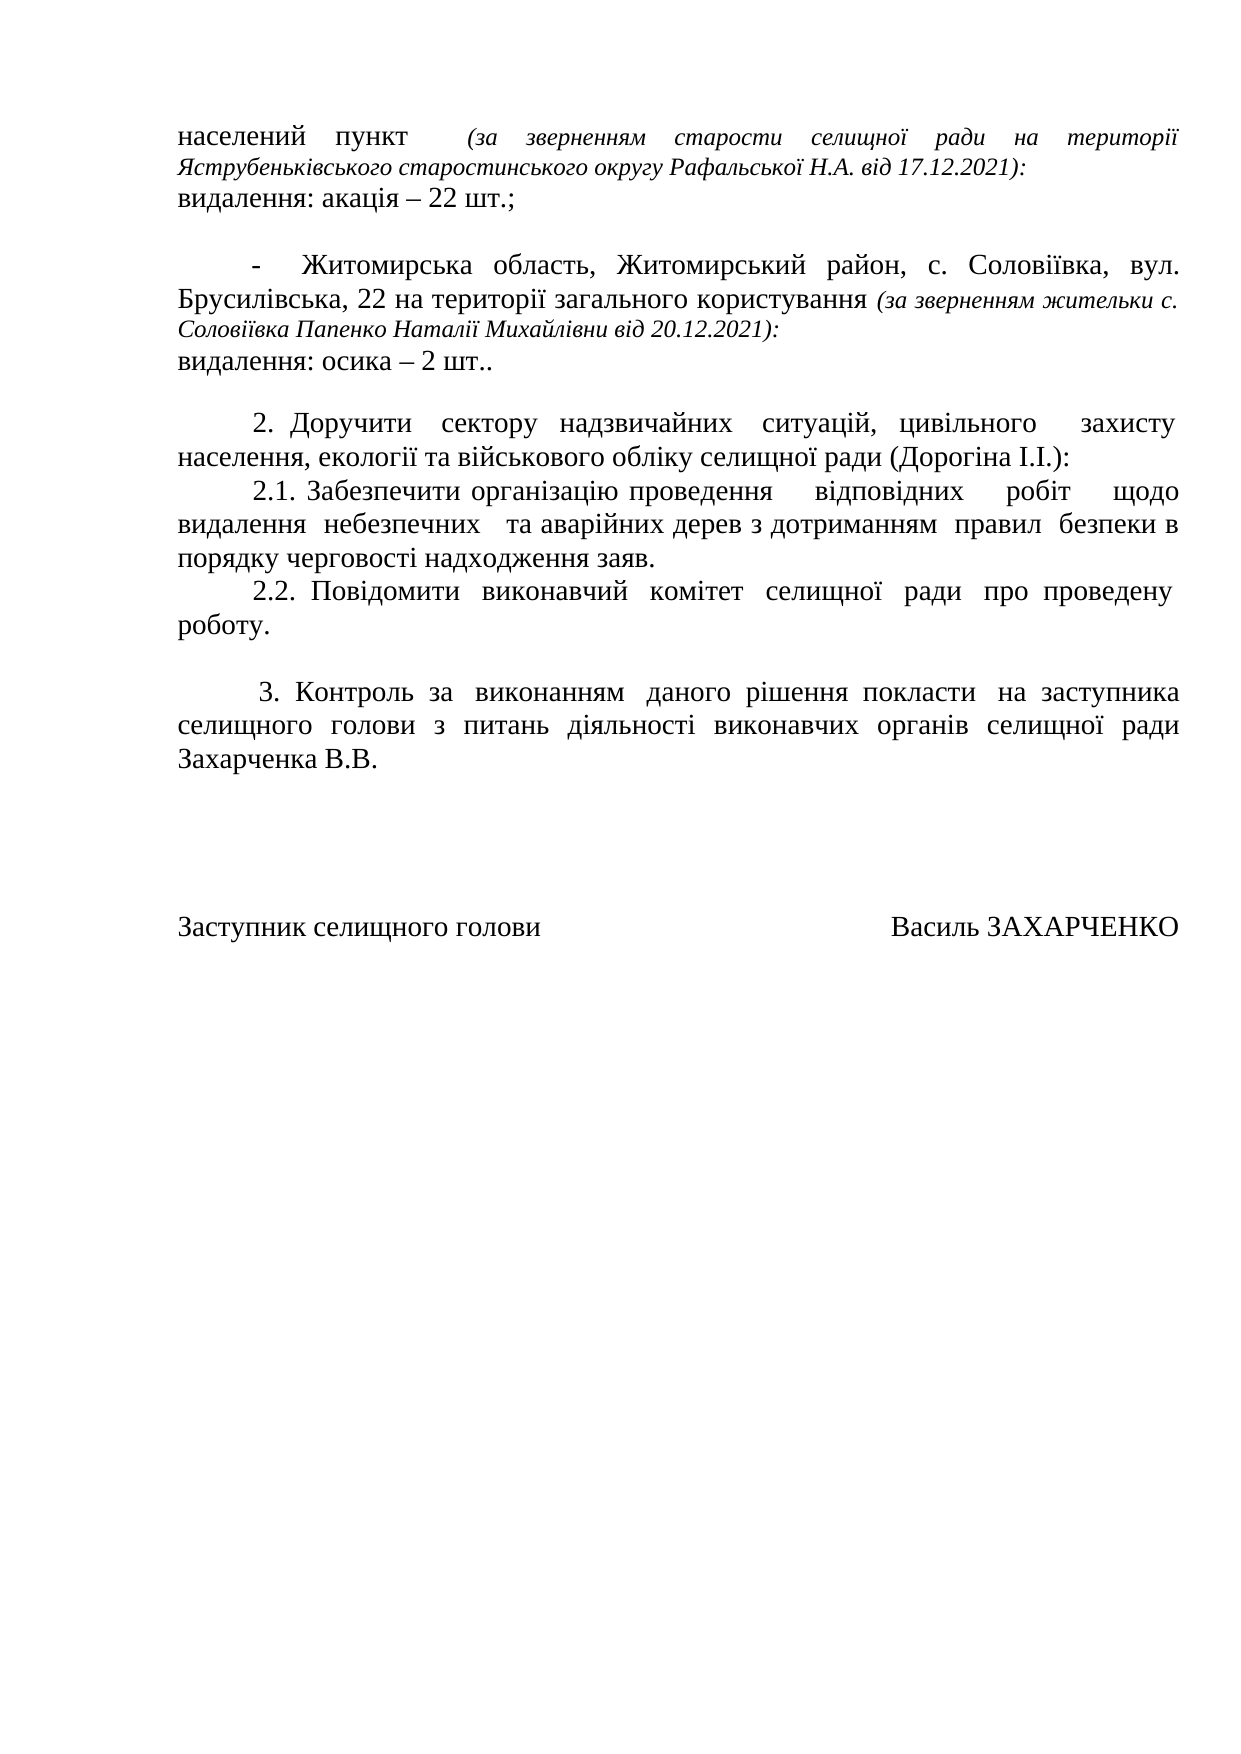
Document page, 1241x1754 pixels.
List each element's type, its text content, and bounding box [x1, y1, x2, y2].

text - Житомирська область, Житомирський район, с. Соловіївка, вул. Брусилівська, 22 на території загального користування (за зверненням жительки с. Соловіївка Папенко Наталії Михайлівни від 20.12.2021): [177, 247, 1181, 343]
text 2.1. Забезпечити організацію проведення відповідних робіт щодо видалення небезпечних та аварійних дерев з дотриманням правил безпеки в порядку черговості надходження заяв. [177, 473, 1181, 573]
text видалення: осика – 2 шт.. [177, 343, 1181, 377]
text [177, 118, 1181, 180]
text роботу. [177, 607, 1181, 640]
text Заступник селищного голови Василь ЗАХАРЧЕНКО [177, 909, 1181, 942]
text 3. Контроль за виконанням даного рішення покласти на заступника селищного голови з питань діяльності виконавчих органів селищної ради Захарченка В.В. [177, 674, 1181, 774]
text видалення: акація – 22 шт.; [177, 180, 1181, 214]
text 2.2. Повідомити виконавчий комітет селищної ради про проведену [252, 573, 1181, 607]
list Доручити сектору надзвичайних ситуацій, цивільного захисту [252, 406, 1181, 439]
text населення, екології та військового обліку селищної ради (Дорогіна І.І.): [177, 439, 1181, 473]
